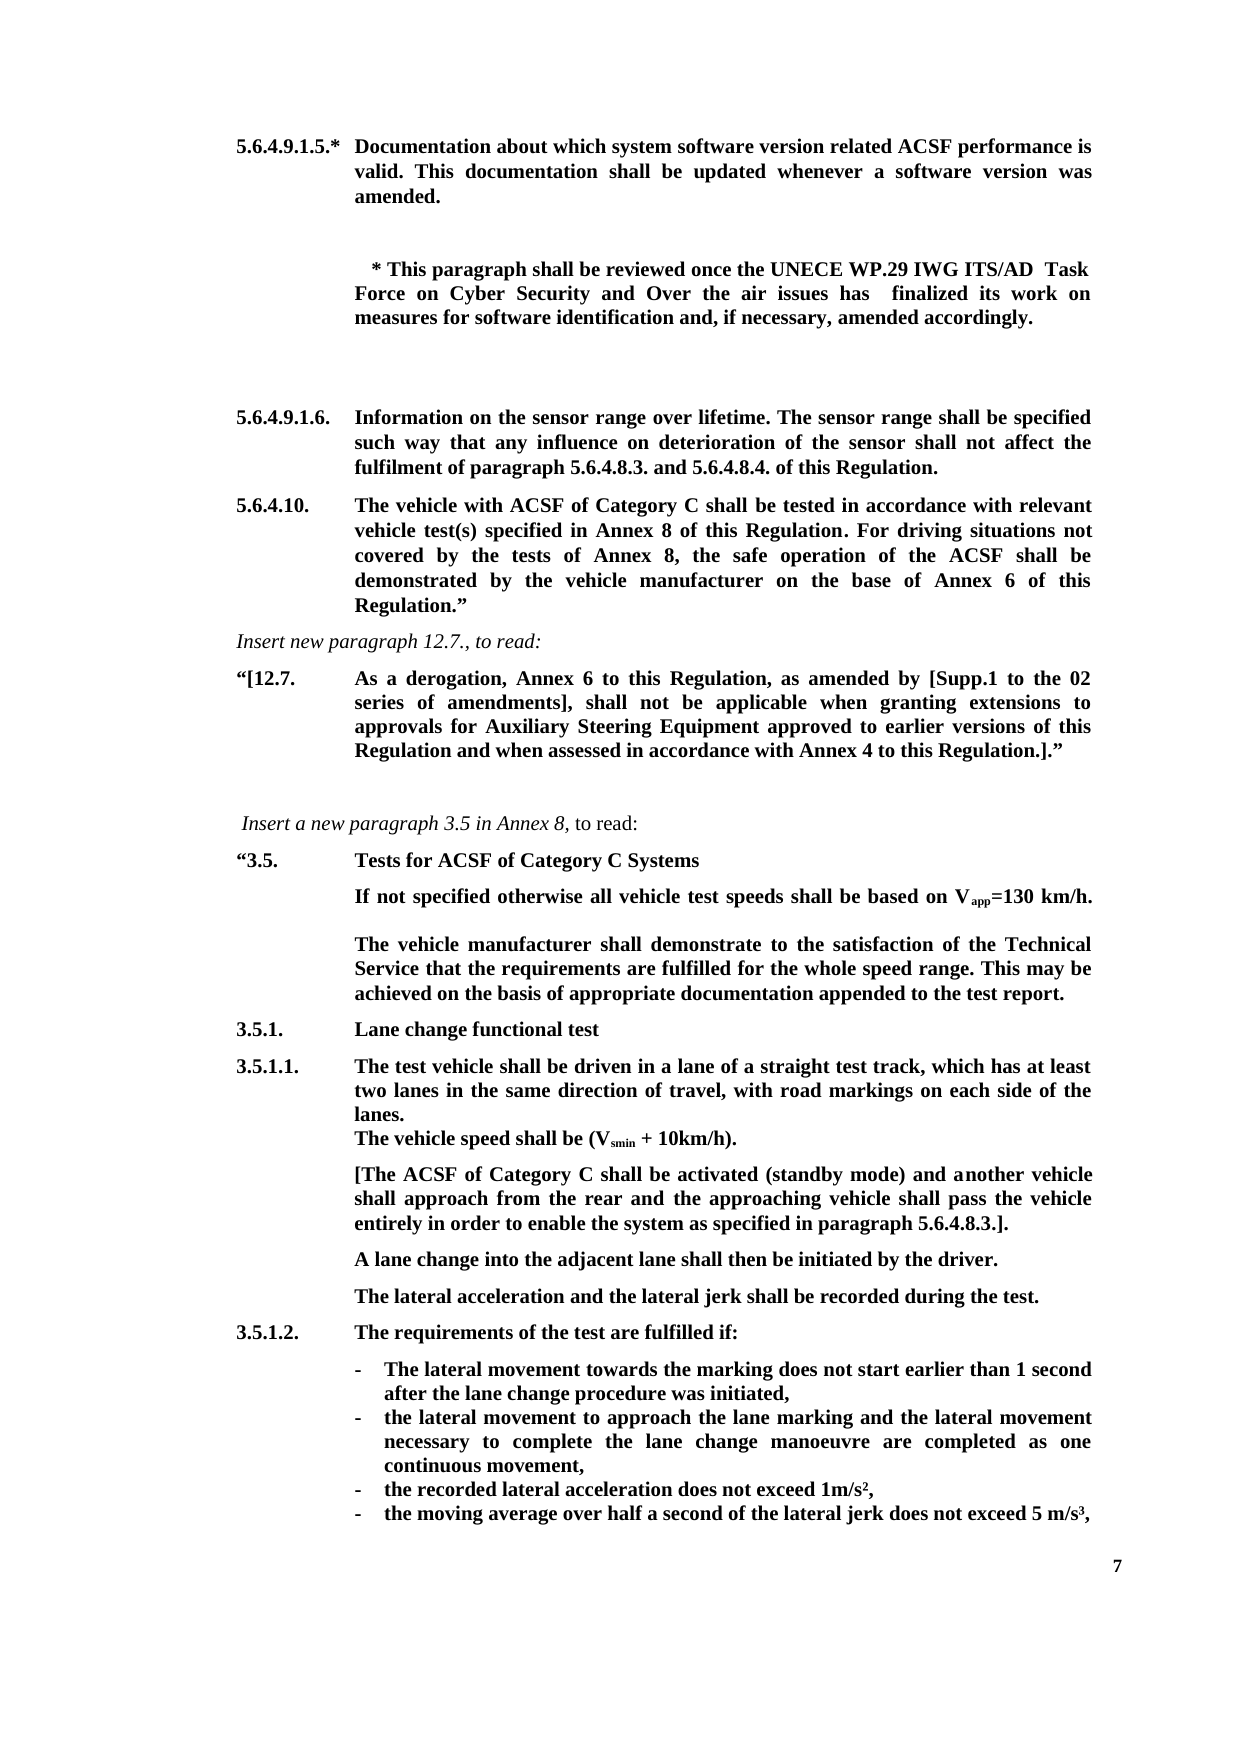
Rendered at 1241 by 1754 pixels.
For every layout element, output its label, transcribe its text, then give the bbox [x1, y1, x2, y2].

text Insert a new paragraph 3.5 in Annex 8, to read: [236, 811, 1093, 835]
text Insert new paragraph 12.7., to read: [236, 629, 1093, 653]
text The lateral acceleration and the lateral jerk shall be recorded during the test. [236, 1283, 1093, 1308]
text * This paragraph shall be reviewed once the UNECE WP.29 IWG ITS/AD Task Force on Cyber Security and Over the air issues has finalized its work on measures for software identification and, if necessary, amended accordingly. [118, 257, 1093, 329]
text 5.6.4.9.1.6. Information on the sensor range over lifetime. The sensor range shall be specified such way that any influence on deterioration of the sensor shall not affect the fulfilment of paragraph 5.6.4.8.3. and 5.6.4.8.4. of this Regulation. [236, 404, 1093, 479]
text 3.5.1. Lane change functional test [236, 1017, 1093, 1041]
list The lateral movement towards the marking does not start earlier than 1 second after the lane change procedure was initiated, [354, 1357, 1093, 1405]
text 3.5.1.2. The requirements of the test are fulfilled if: [236, 1320, 1093, 1344]
text 5.6.4.10. The vehicle with ACSF of Category C shall be tested in accordance with relevant vehicle test(s) specified in Annex 8 of this Regulation. For driving situations not covered by the tests of Annex 8, the safe operation of the ACSF shall be demonstrated by the vehicle manufacturer on the base of Annex 6 of this Regulation.” [236, 492, 1093, 617]
text 5.6.4.9.1.5.* Documentation about which system software version related ACSF performance is valid. This documentation shall be updated whenever a software version was amended. [236, 133, 1093, 208]
text A lane change into the adjacent lane shall then be initiated by the driver. [236, 1247, 1093, 1271]
list the moving average over half a second of the lateral jerk does not exceed 5 m/s³, [354, 1501, 1093, 1525]
list the recorded lateral acceleration does not exceed 1m/s², [354, 1477, 1093, 1501]
text “[12.7. As a derogation, Annex 6 to this Regulation, as amended by [Supp.1 to the 02 series of amendments], shall not be applicable when granting extensions to approvals for Auxiliary Steering Equipment approved to earlier versions of this Regulation and when assessed in accordance with Annex 4 to this Regulation.].” [236, 666, 1093, 762]
text “3.5. Tests for ACSF of Category C Systems [236, 848, 1093, 872]
text 3.5.1.1. The test vehicle shall be driven in a lane of a straight test track, which has at least two lanes in the same direction of travel, with road markings on each side of the lanes. The vehicle speed shall be (Vsmin + 10km/h). [236, 1053, 1093, 1150]
text If not specified otherwise all vehicle test speeds shall be based on Vapp=130 km/h. The vehicle manufacturer shall demonstrate to the satisfaction of the Technical Service that the requirements are fulfilled for the whole speed range. This may be achieved on the basis of appropriate documentation appended to the test report. [236, 884, 1093, 1004]
list the lateral movement to approach the lane marking and the lateral movement necessary to complete the lane change manoeuvre are completed as one continuous movement, [354, 1405, 1093, 1477]
text [The ACSF of Category C shall be activated (standby mode) and another vehicle shall approach from the rear and the approaching vehicle shall pass the vehicle entirely in order to enable the system as specified in paragraph 5.6.4.8.3.]. [236, 1162, 1093, 1234]
